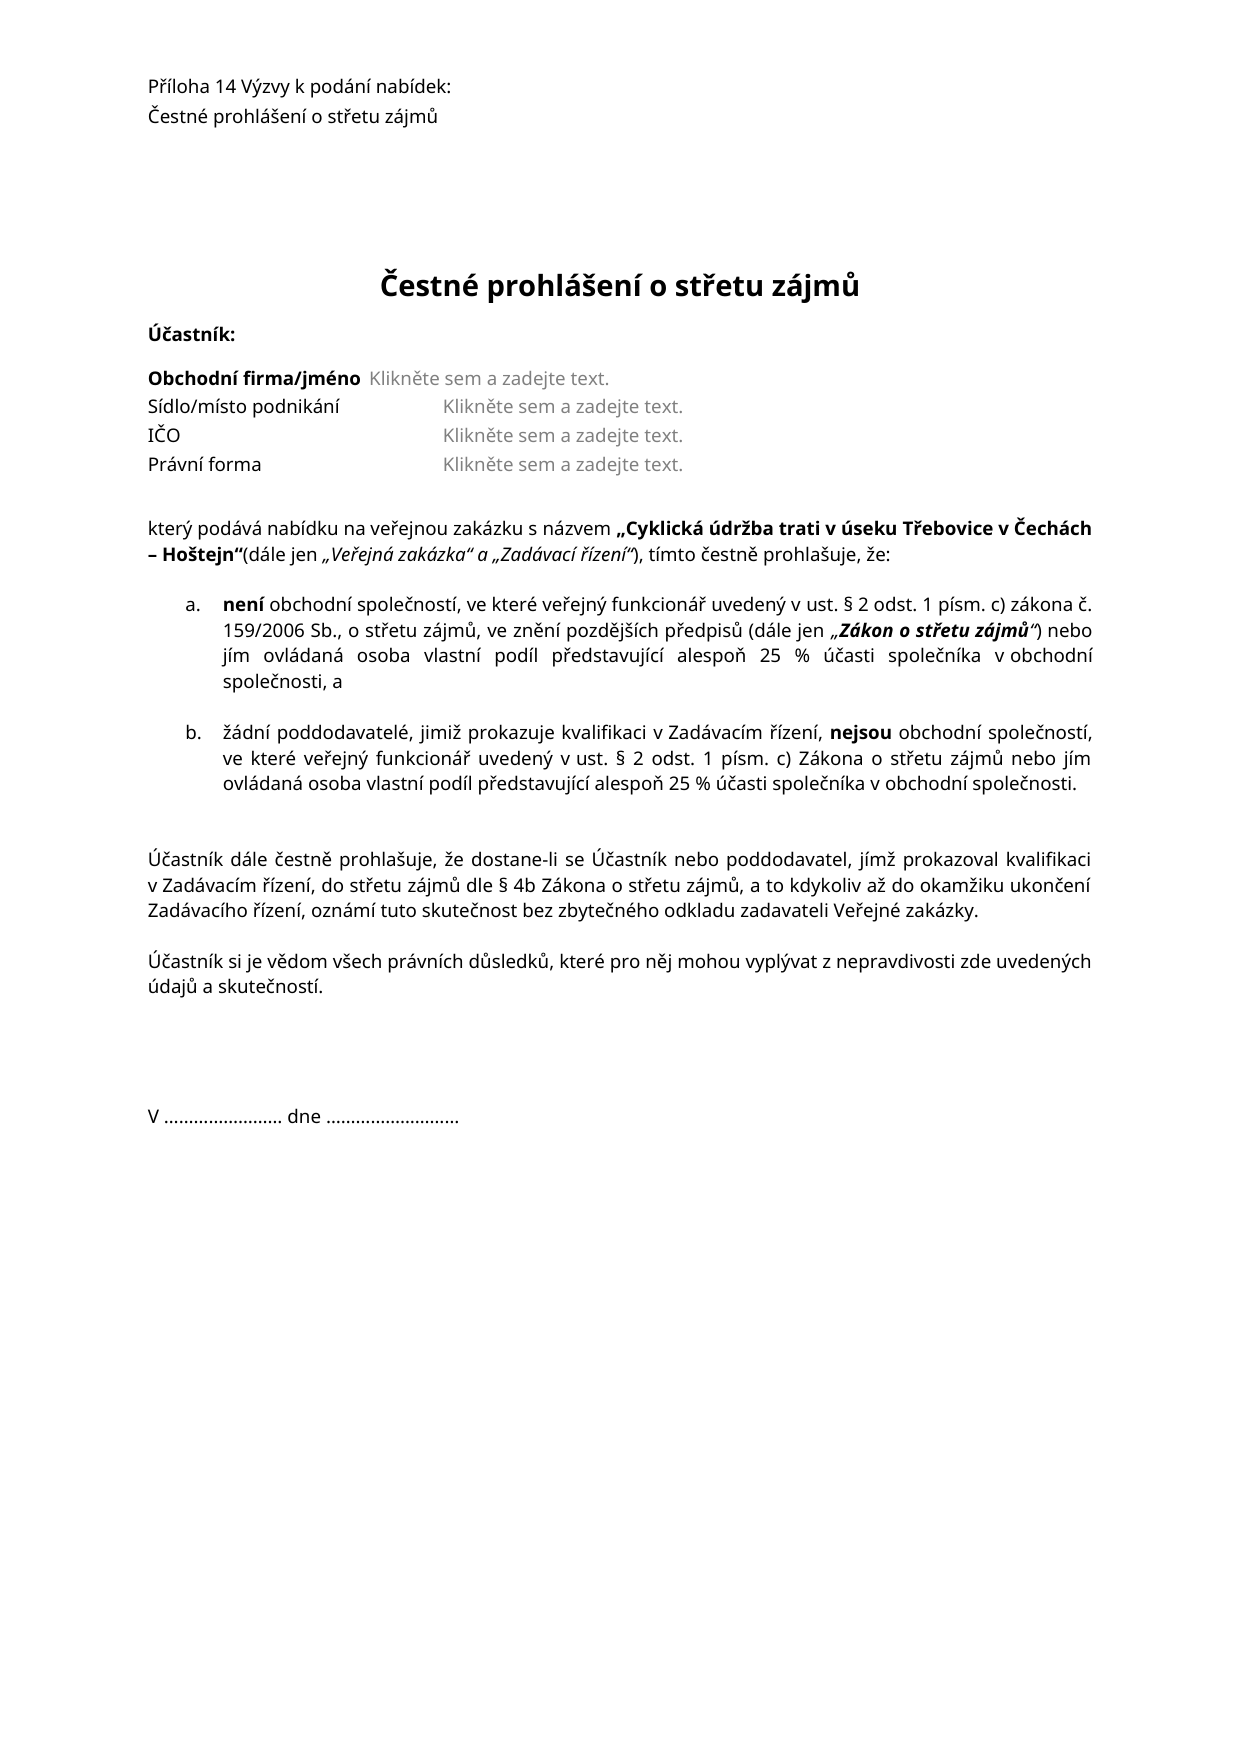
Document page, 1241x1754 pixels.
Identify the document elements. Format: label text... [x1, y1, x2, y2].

text Obchodní firma/jméno [148, 362, 1093, 391]
text Sídlo/místo podnikání [148, 391, 1093, 420]
list žádní poddodavatelé, jimiž prokazuje kvalifikaci v Zadávacím řízení, nejsou obchodní společností, ve které veřejný funkcionář uvedený v ust. § 2 odst. 1 písm. c) Zákona o střetu zájmů nebo jím ovládaná osoba vlastní podíl představující alespoň 25 % účasti společníka v obchodní společnosti. [185, 719, 1093, 796]
text Účastník dále čestně prohlašuje, že dostane-li se Účastník nebo poddodavatel, jímž prokazoval kvalifikaci v Zadávacím řízení, do střetu zájmů dle § 4b Zákona o střetu zájmů, a to kdykoliv až do okamžiku ukončení Zadávacího řízení, oznámí tuto skutečnost bez zbytečného odkladu zadavateli Veřejné zakázky. [148, 846, 1093, 923]
text Účastník si je vědom všech právních důsledků, které pro něj mohou vyplývat z nepravdivosti zde uvedených údajů a skutečností. [148, 948, 1093, 999]
text V …………………… dne ……………………… [148, 1100, 1092, 1129]
text Právní forma [148, 449, 1093, 478]
text IČO [148, 420, 1093, 449]
list není obchodní společností, ve které veřejný funkcionář uvedený v ust. § 2 odst. 1 písm. c) zákona č. 159/2006 Sb., o střetu zájmů, ve znění pozdějších předpisů (dále jen „Zákon o střetu zájmů“) nebo jím ovládaná osoba vlastní podíl představující alespoň 25 % účasti společníka v obchodní společnosti, a [185, 592, 1093, 694]
text Čestné prohlášení o střetu zájmů [148, 265, 1093, 305]
text který podává nabídku na veřejnou zakázku s názvem „Cyklická údržba trati v úseku Třebovice v Čechách – Hoštejn“(dále jen „Veřejná zakázka“ a „Zadávací řízení“), tímto čestně prohlašuje, že: [148, 516, 1093, 567]
text Účastník: [148, 321, 1093, 347]
